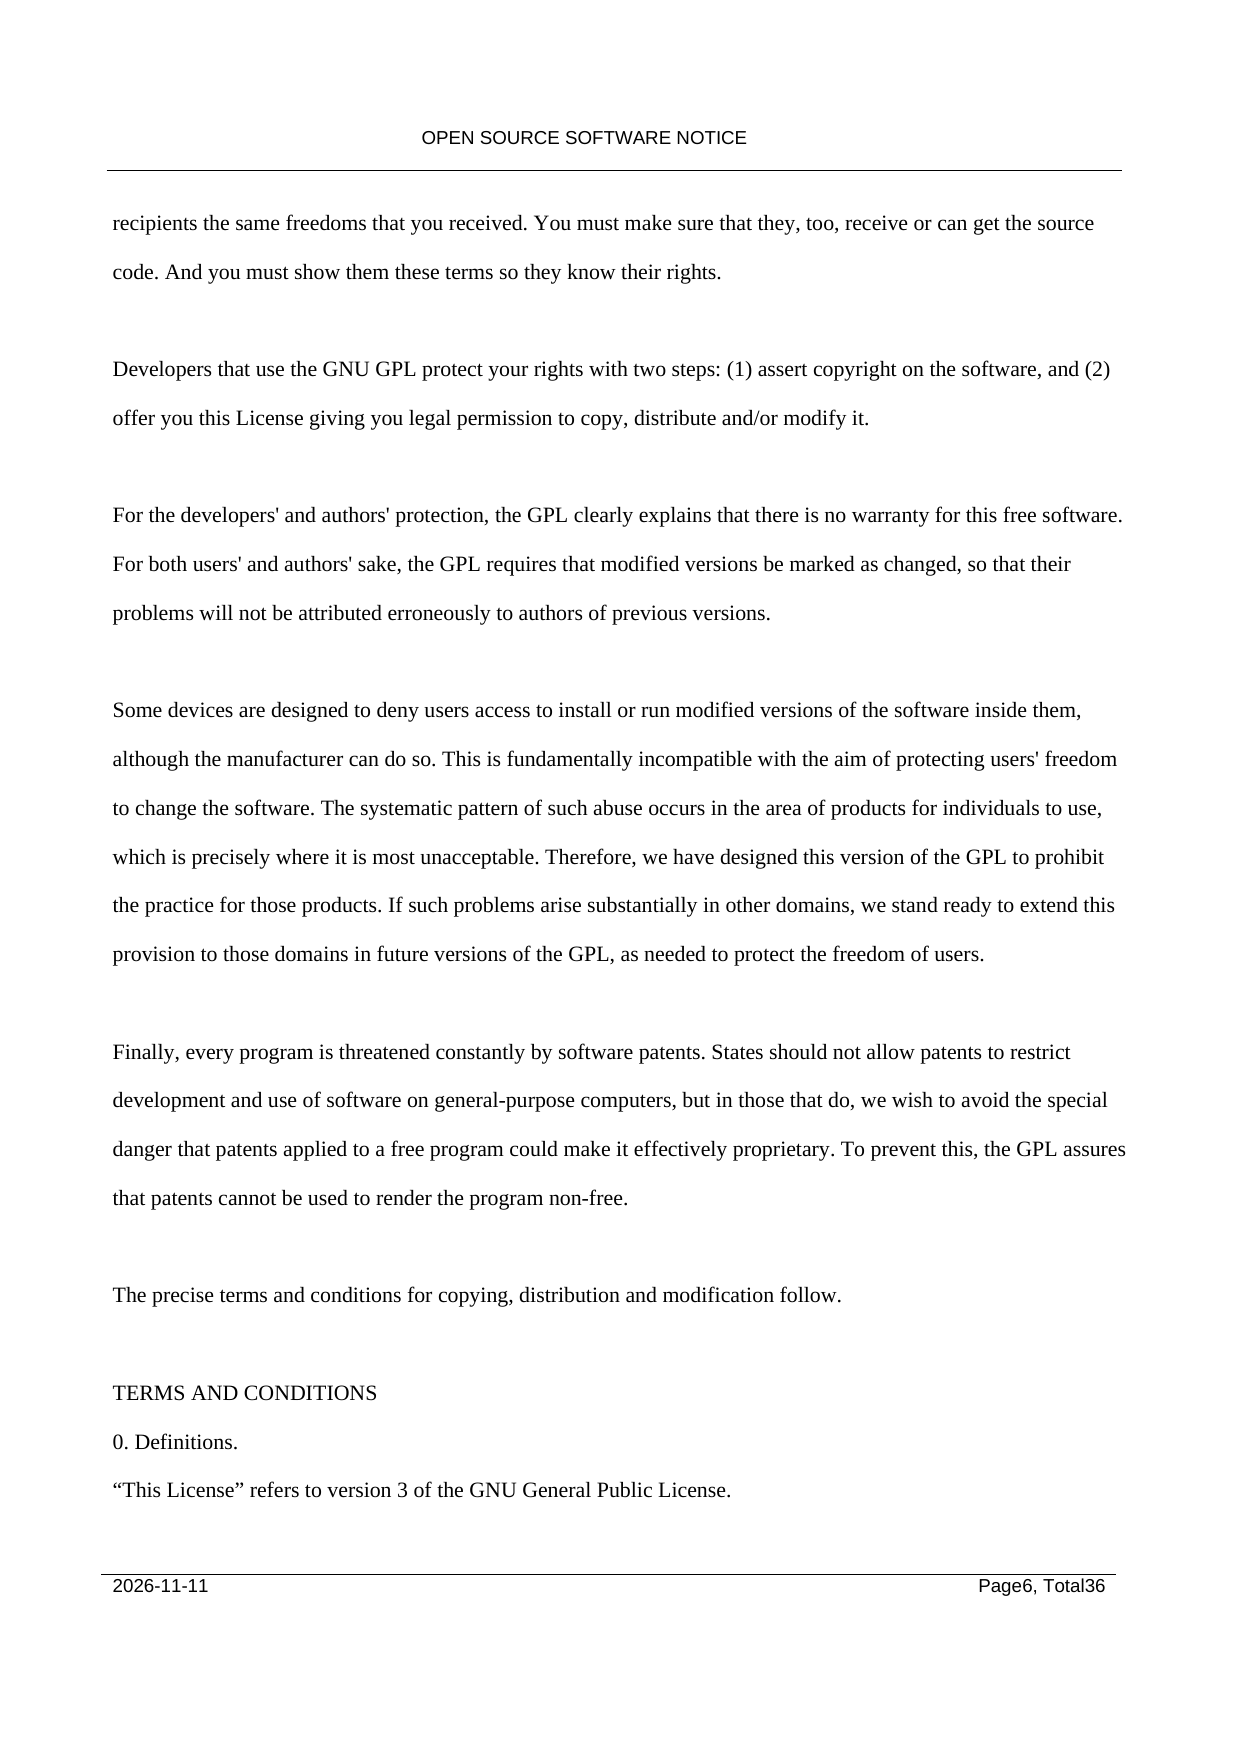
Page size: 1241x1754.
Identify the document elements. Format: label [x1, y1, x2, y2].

text [112, 206, 1128, 1506]
